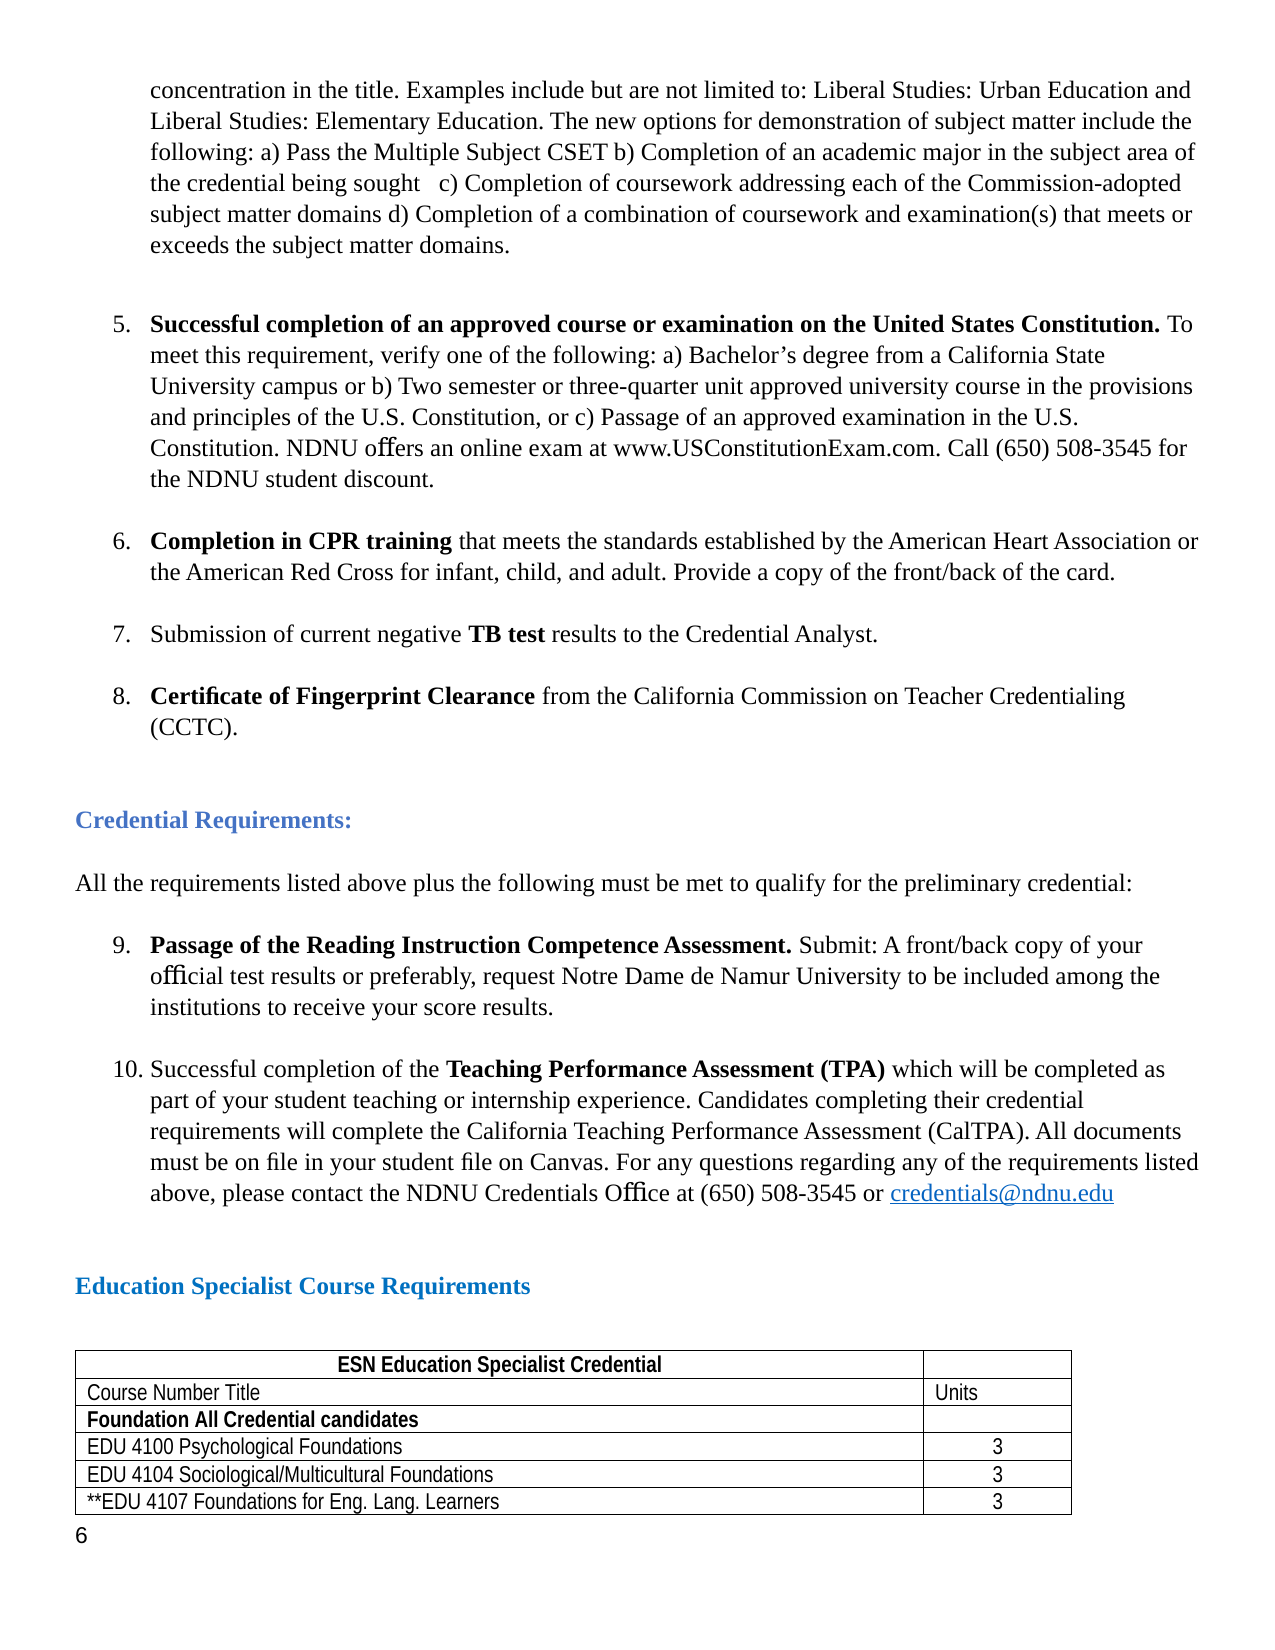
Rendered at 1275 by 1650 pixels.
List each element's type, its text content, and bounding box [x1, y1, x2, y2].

table_header [924, 1351, 1071, 1377]
table_cell Foundation All Credential candidates [76, 1406, 923, 1432]
table_cell 3 [924, 1433, 1071, 1459]
table_cell 3 [924, 1488, 1071, 1514]
table_cell Course Number Title [76, 1379, 923, 1405]
table_cell EDU 4104 Sociological/Multicultural Foundations [76, 1461, 923, 1487]
text Education Specialist Course Requirements [75, 1271, 1200, 1300]
table_cell Units [924, 1379, 1071, 1405]
list Completion in CPR training that meets the standards established by the American Heart Association or the American Red Cross for infant, child, and adult. Provide a copy of the front/back of the card. [112, 526, 1200, 586]
text All the requirements listed above plus the following must be met to qualify for the preliminary credential: [75, 868, 1200, 896]
table_cell EDU 4100 Psychological Foundations [76, 1433, 923, 1459]
text Credential Requirements: [75, 806, 1200, 834]
list Submission of current negative TB test results to the Credential Analyst. [112, 619, 1200, 648]
list Successful completion of the Teaching Performance Assessment (TPA) which will be completed as part of your student teaching or internship experience. Candidates completing their credential requirements will complete the California Teaching Performance Assessment (CalTPA). All documents must be on ﬁle in your student ﬁle on Canvas. For any questions regarding any of the requirements listed above, please contact the NDNU Credentials Oﬃce at (650) 508-3545 or credentials@ndnu.edu [112, 1054, 1200, 1207]
list Successful completion of an approved course or examination on the United States Constitution. To meet this requirement, verify one of the following: a) Bachelor’s degree from a California State University campus or b) Two semester or three-quarter unit approved university course in the provisions and principles of the U.S. Constitution, or c) Passage of an approved examination in the U.S. Constitution. NDNU oﬀers an online exam at www.USConstitutionExam.com. Call (650) 508-3545 for the NDNU student discount. [112, 309, 1200, 493]
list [112, 75, 1200, 259]
list Certiﬁcate of Fingerprint Clearance from the California Commission on Teacher Credentialing (CCTC). [112, 681, 1200, 741]
table_cell 3 [924, 1461, 1071, 1487]
table_cell [924, 1406, 1071, 1432]
table_header ESN Education Specialist Credential [76, 1351, 923, 1377]
list Passage of the Reading Instruction Competence Assessment. Submit: A front/back copy of your oﬃcial test results or preferably, request Notre Dame de Namur University to be included among the institutions to receive your score results. [112, 930, 1200, 1021]
table_cell **EDU 4107 Foundations for Eng. Lang. Learners [76, 1488, 923, 1514]
